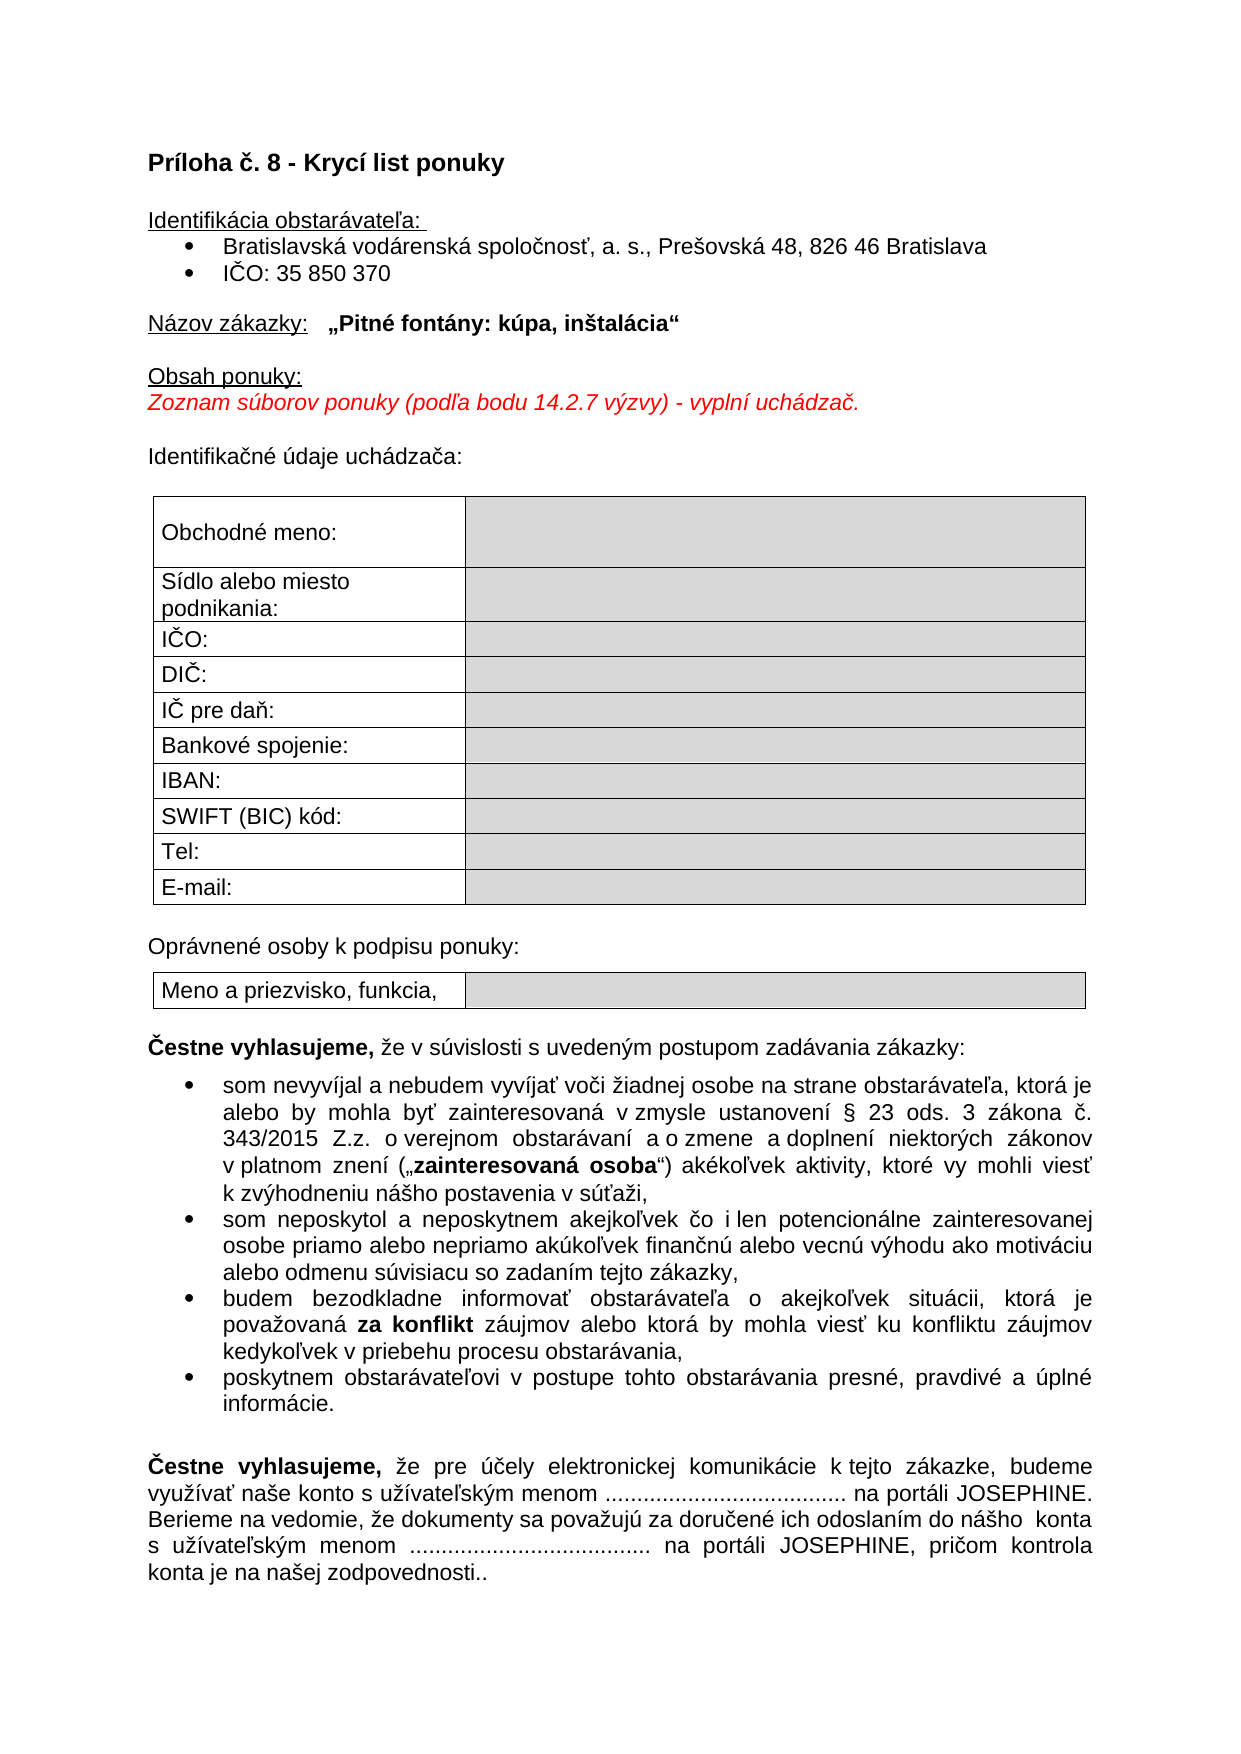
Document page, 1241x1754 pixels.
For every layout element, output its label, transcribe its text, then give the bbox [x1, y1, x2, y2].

list IČO: 35 850 370 [185, 259, 1093, 286]
table_cell [466, 693, 1085, 727]
table_cell Tel: [154, 834, 465, 869]
text Identifikácia obstarávateľa: [148, 207, 1093, 233]
table_cell IČO: [154, 622, 465, 656]
table_cell [466, 870, 1085, 904]
table_cell IČ pre daň: [154, 693, 465, 727]
list som nevyvíjal a nebudem vyvíjať voči žiadnej osobe na strane obstarávateľa, ktorá je alebo by mohla byť zainteresovaná v zmysle ustanovení § 23 ods. 3 zákona č. 343/2015 Z.z. o verejnom obstarávaní a o zmene a doplnení niektorých zákonov v platnom znení („zainteresovaná osoba“) akékoľvek aktivity, ktoré vy mohli viesť k zvýhodneniu nášho postavenia v súťaži, [185, 1072, 1093, 1206]
table_cell IBAN: [154, 764, 465, 798]
table_cell DIČ: [154, 657, 465, 692]
table_cell SWIFT (BIC) kód: [154, 799, 465, 833]
list poskytnem obstarávateľovi v postupe tohto obstarávania presné, pravdivé a úplné informácie. [185, 1364, 1093, 1417]
text Oprávnené osoby k podpisu ponuky: [148, 933, 1093, 959]
text Príloha č. 8 - Krycí list ponuky [148, 148, 1093, 176]
table_cell E-mail: [154, 870, 465, 904]
text Čestne vyhlasujeme, že v súvislosti s uvedeným postupom zadávania zákazky: [148, 1033, 1093, 1060]
text Čestne vyhlasujeme, že pre účely elektronickej komunikácie k tejto zákazke, budeme využívať naše konto s užívateľským menom ...................................... na portáli . Berieme na vedomie, že dokumenty sa považujú za doručené ich odoslaním do nášho konta s užívateľským menom ...................................... na portáli JOSEPHINE, pričom kontrola konta je na našej zodpovednosti.. [148, 1453, 1093, 1585]
table_cell [466, 657, 1085, 692]
text Názov zákazky: „Pitné fontány: kúpa, inštalácia“ [148, 310, 1093, 336]
text Obsah ponuky: [148, 363, 1093, 389]
table_header Obchodné meno: [154, 497, 465, 567]
table_cell [466, 799, 1085, 833]
table_cell [466, 728, 1085, 762]
list som neposkytol a neposkytnem akejkoľvek čo i len potencionálne zainteresovanej osobe priamo alebo nepriamo akúkoľvek finančnú alebo vecnú výhodu ako motiváciu alebo odmenu súvisiacu so zadaním tejto zákazky, [185, 1206, 1093, 1285]
text Zoznam súborov ponuky (podľa bodu 14.2.7 výzvy) - vyplní uchádzač. [148, 389, 1093, 415]
list budem bezodkladne informovať obstarávateľa o akejkoľvek situácii, ktorá je považovaná za konflikt záujmov alebo ktorá by mohla viesť ku konfliktu záujmov kedykoľvek v priebehu procesu obstarávania, [185, 1285, 1093, 1364]
table_header [466, 497, 1085, 567]
table_header [466, 973, 1085, 1007]
table_cell Bankové spojenie: [154, 728, 465, 762]
list Bratislavská vodárenská spoločnosť, a. s., Prešovská 48, 826 46 Bratislava [185, 233, 1093, 259]
table_cell [466, 834, 1085, 869]
table_cell [466, 764, 1085, 798]
table_cell [466, 568, 1085, 621]
text Identifikačné údaje uchádzača: [148, 443, 1093, 470]
table_cell Sídlo alebo miesto podnikania: [154, 568, 465, 621]
table_header Meno a priezvisko, funkcia, [154, 973, 465, 1007]
table_cell [466, 622, 1085, 656]
